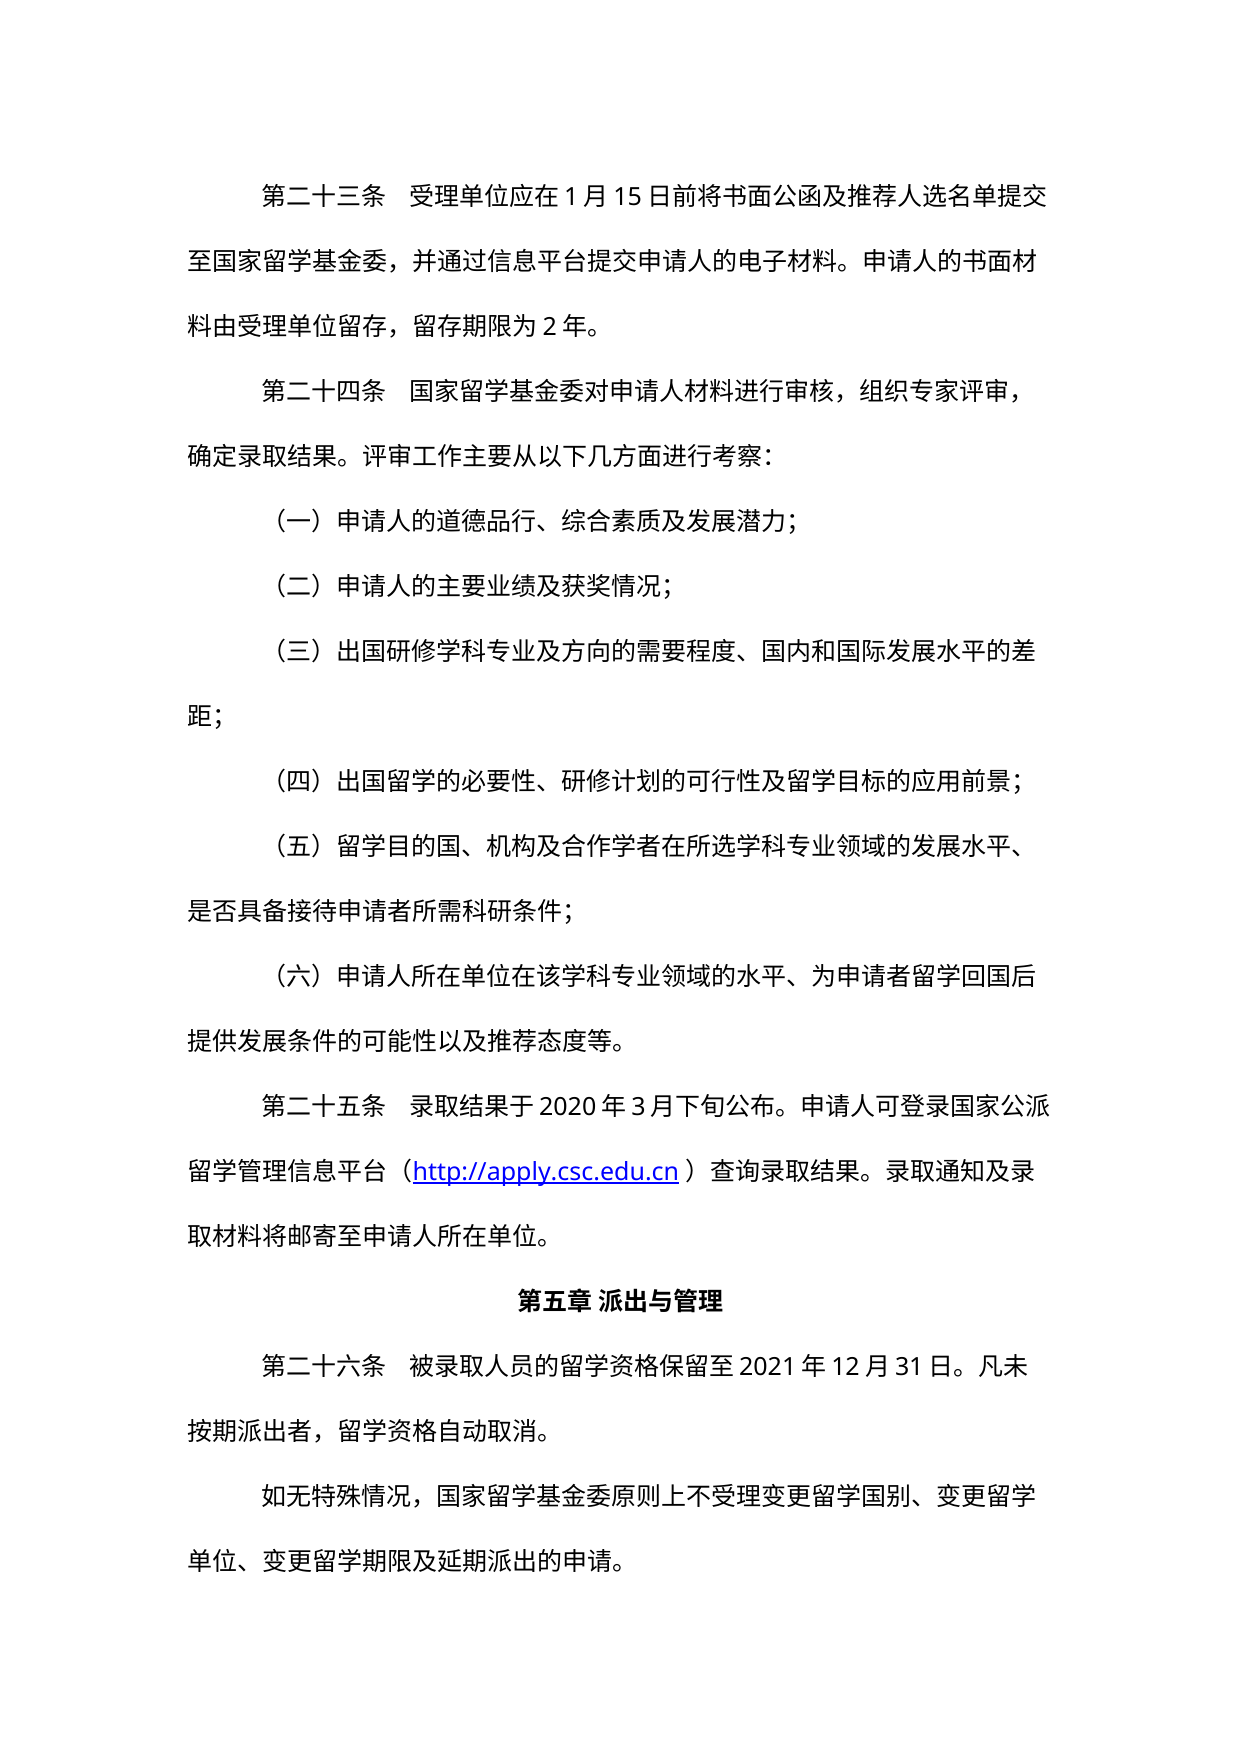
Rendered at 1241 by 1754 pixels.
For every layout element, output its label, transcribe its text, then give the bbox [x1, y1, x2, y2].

text 第二十五条 录取结果于2020年3月下旬公布。申请人可登录国家公派留学管理信息平台（http://apply.csc.edu.cn ）查询录取结果。录取通知及录取材料将邮寄至申请人所在单位。 [187, 1072, 1053, 1267]
text （三）出国研修学科专业及方向的需要程度、国内和国际发展水平的差距； [187, 617, 1053, 747]
text （一）申请人的道德品行、综合素质及发展潜力； [187, 487, 1053, 552]
text 第二十三条 受理单位应在1月15日前将书面公函及推荐人选名单提交至国家留学基金委，并通过信息平台提交申请人的电子材料。申请人的书面材料由受理单位留存，留存期限为2年。 [187, 162, 1053, 357]
text 如无特殊情况，国家留学基金委原则上不受理变更留学国别、变更留学单位、变更留学期限及延期派出的申请。 [187, 1462, 1053, 1592]
text （六）申请人所在单位在该学科专业领域的水平、为申请者留学回国后提供发展条件的可能性以及推荐态度等。 [187, 942, 1053, 1072]
text 第二十四条 国家留学基金委对申请人材料进行审核，组织专家评审，确定录取结果。评审工作主要从以下几方面进行考察： [187, 357, 1053, 487]
text （四）出国留学的必要性、研修计划的可行性及留学目标的应用前景； [187, 747, 1053, 812]
text （五）留学目的国、机构及合作学者在所选学科专业领域的发展水平、是否具备接待申请者所需科研条件； [187, 812, 1053, 942]
text 第二十六条 被录取人员的留学资格保留至2021年12月31日。凡未按期派出者，留学资格自动取消。 [187, 1332, 1053, 1462]
text （二）申请人的主要业绩及获奖情况； [187, 552, 1053, 617]
text 第五章 派出与管理 [187, 1267, 1053, 1332]
